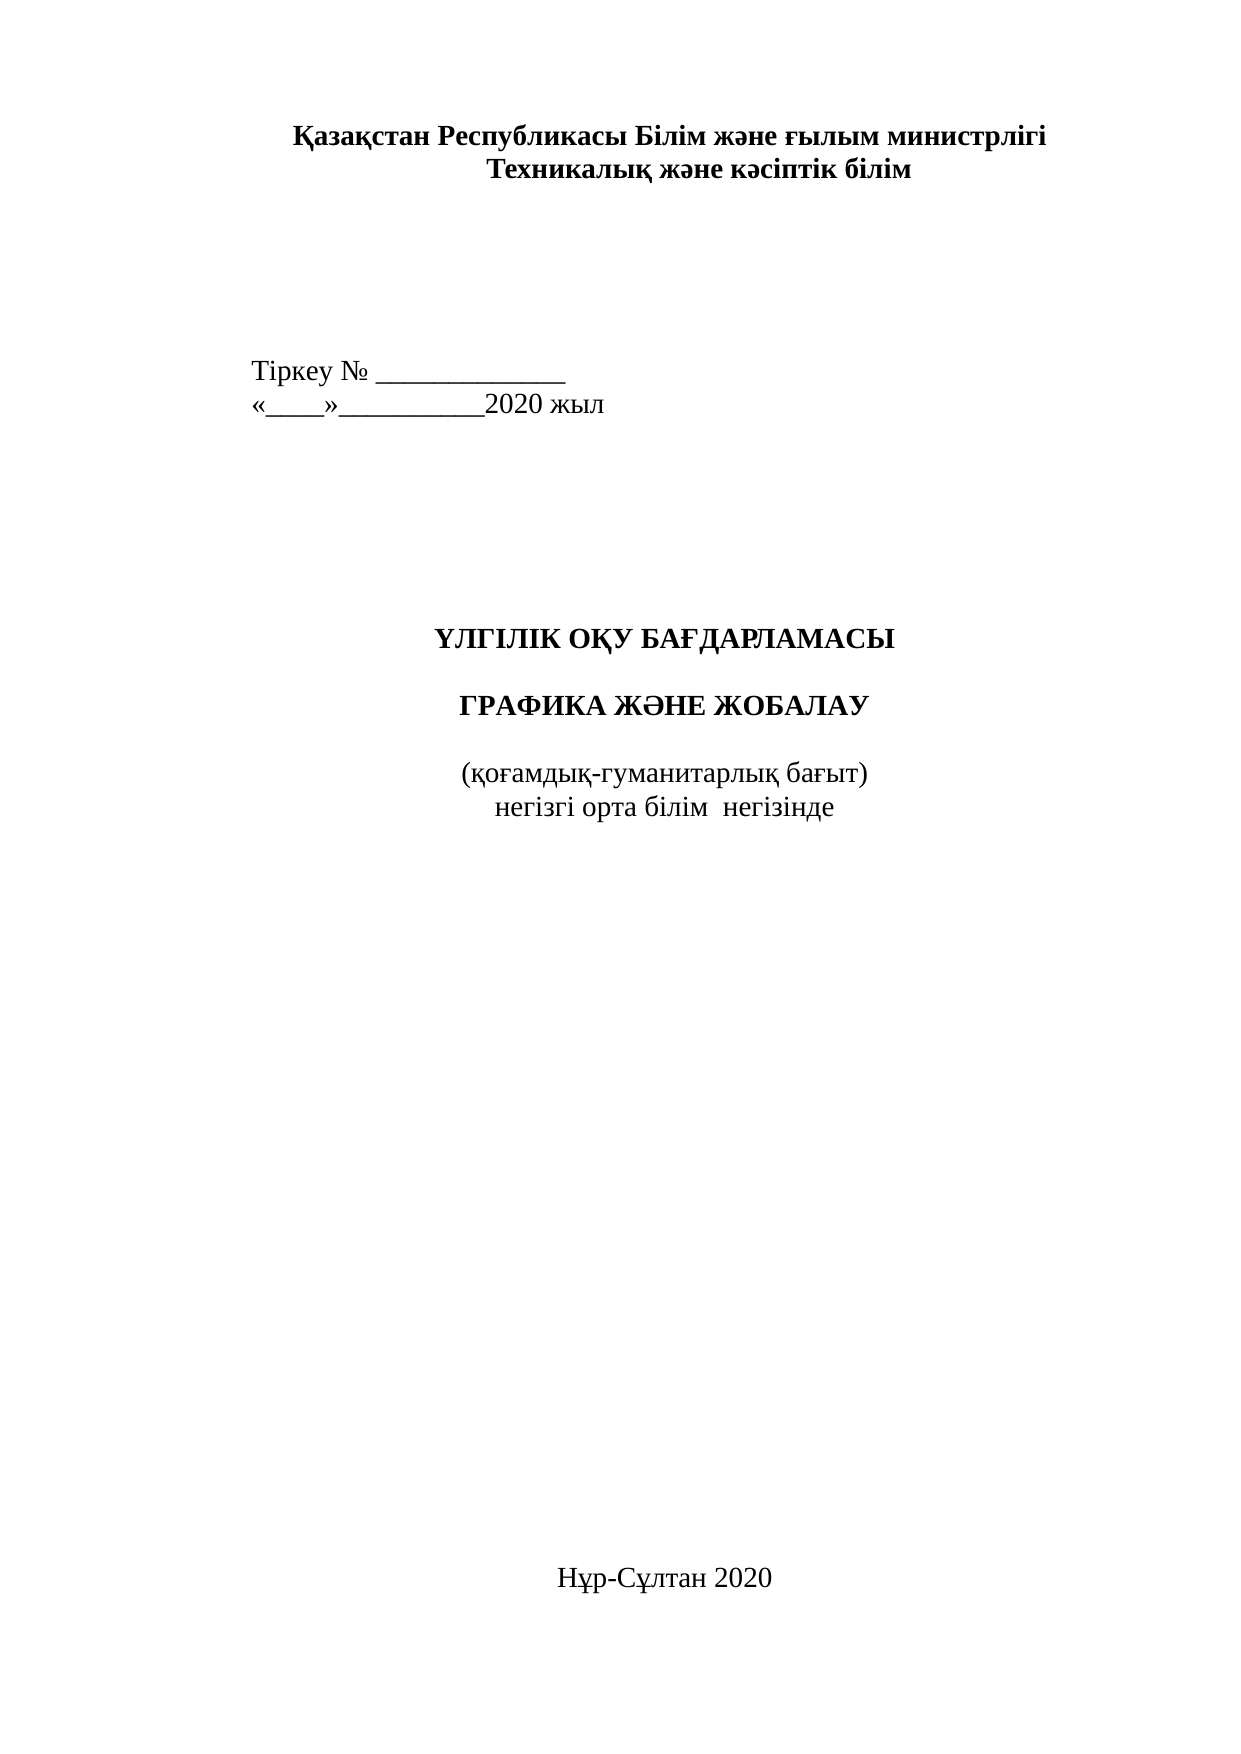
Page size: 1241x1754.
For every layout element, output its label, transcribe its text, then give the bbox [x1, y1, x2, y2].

text Қазақстан Республикасы Білім және ғылым министрлігі [188, 118, 1152, 152]
subtitle ҮЛГІЛІК ОҚУ БАҒДАРЛАМАCЫ [177, 621, 1152, 655]
text ГРАФИКА ЖӘНЕ ЖОБАЛАУ [177, 688, 1152, 722]
subtitle Техникалық және кәсіптік білім [314, 152, 1084, 185]
text (қоғамдық-гуманитарлық бағыт) [177, 755, 1152, 789]
text «____»__________2020 жыл [177, 386, 1152, 420]
text Тіркеу № _____________ [177, 353, 1152, 386]
text негізгі орта білім негізінде [177, 789, 1152, 822]
text Нұр-Сұлтан 2020 [177, 1560, 1152, 1594]
